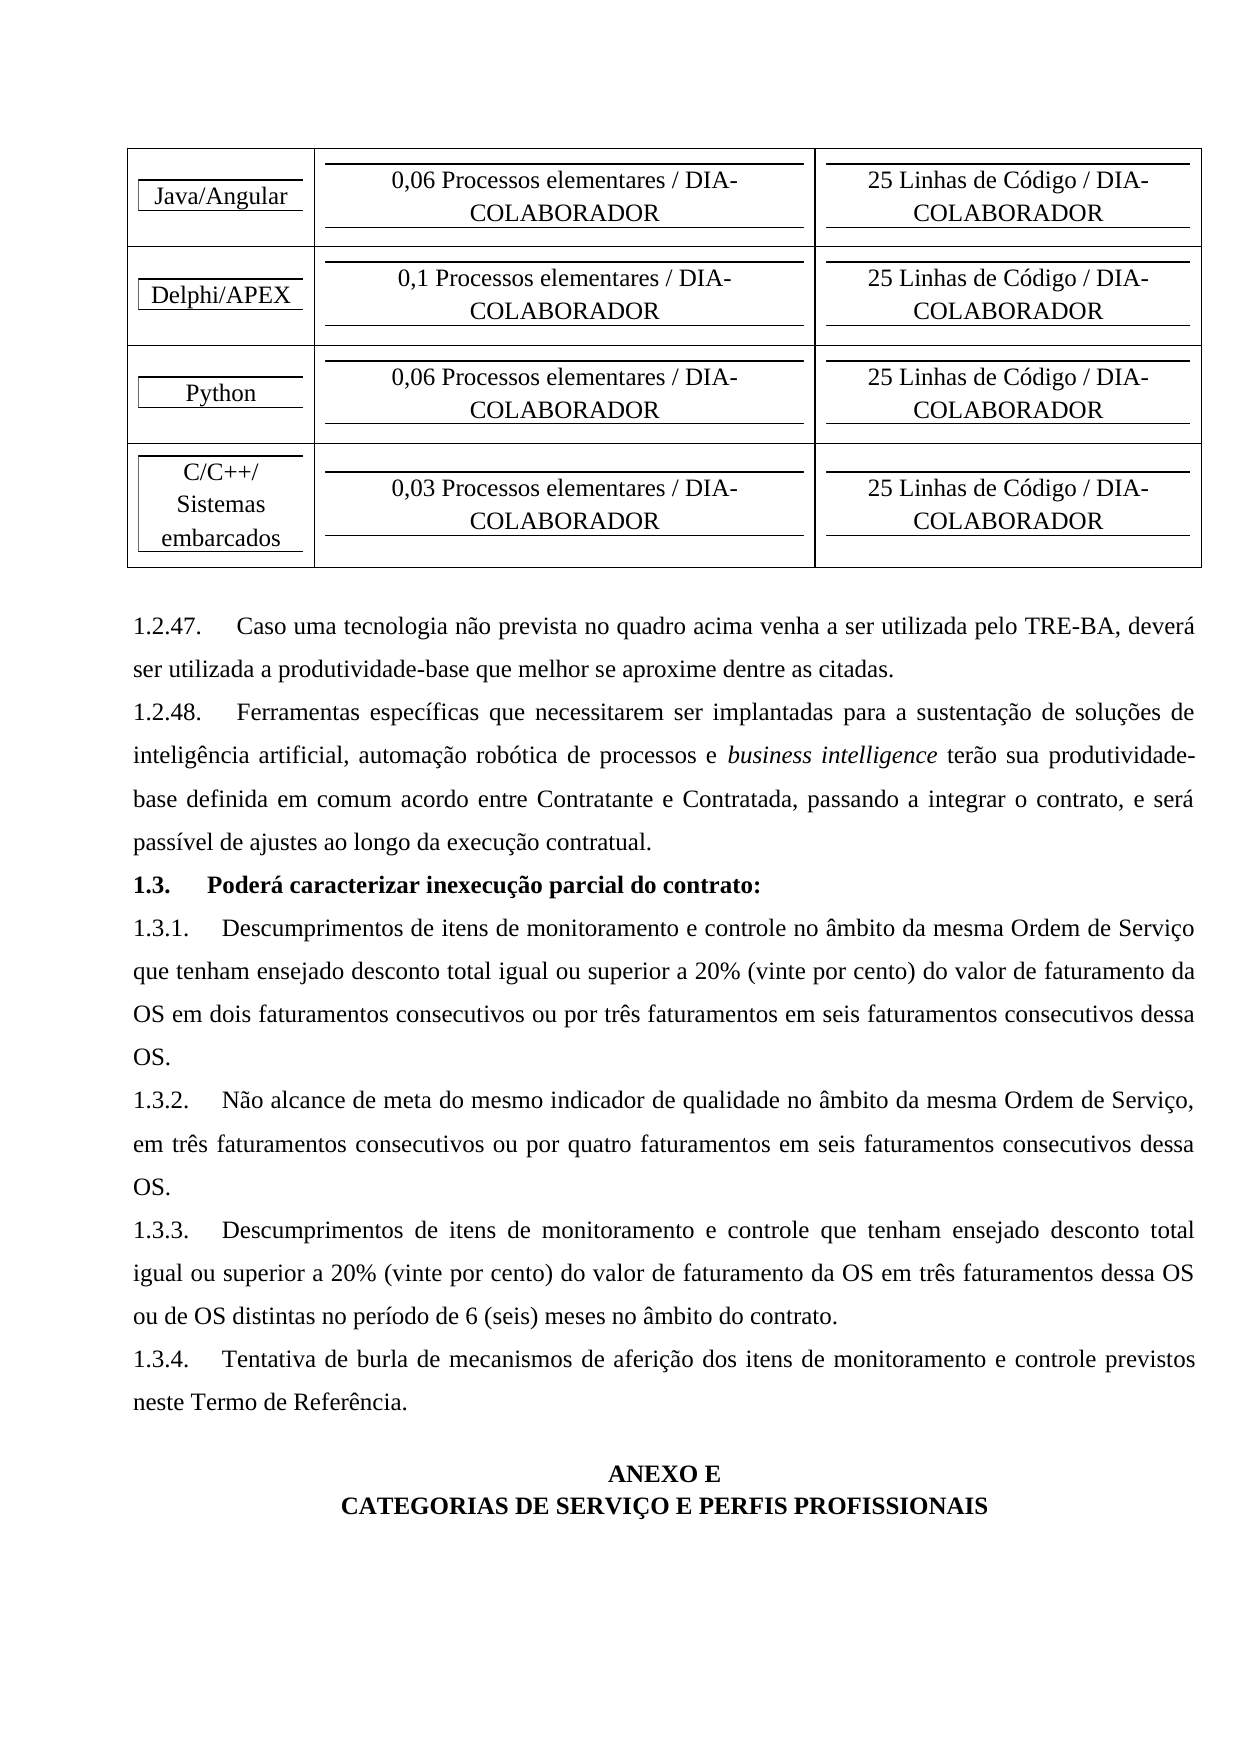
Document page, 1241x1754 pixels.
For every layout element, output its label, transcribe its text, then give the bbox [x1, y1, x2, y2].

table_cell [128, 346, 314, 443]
text CATEGORIAS DE SERVIÇO E PERFIS PROFISSIONAIS [133, 1488, 1196, 1521]
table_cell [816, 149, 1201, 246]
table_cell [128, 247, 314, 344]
list Descumprimentos de itens de monitoramento e controle no âmbito da mesma Ordem de Serviço que tenham ensejado desconto total igual ou superior a 20% (vinte por cento) do valor de faturamento da OS em dois faturamentos consecutivos ou por três faturamentos em seis faturamentos consecutivos dessa OS. [133, 913, 1196, 1071]
list Descumprimentos de itens de monitoramento e controle que tenham ensejado desconto total igual ou superior a 20% (vinte por cento) do valor de faturamento da OS em três faturamentos dessa OS ou de OS distintas no período de 6 (seis) meses no âmbito do contrato. [133, 1215, 1196, 1330]
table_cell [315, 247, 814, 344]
list Não alcance de meta do mesmo indicador de qualidade no âmbito da mesma Ordem de Serviço, em três faturamentos consecutivos ou por quatro faturamentos em seis faturamentos consecutivos dessa OS. [133, 1086, 1196, 1201]
list Caso uma tecnologia não prevista no quadro acima venha a ser utilizada pelo TRE-BA, deverá ser utilizada a produtividade-base que melhor se aproxime dentre as citadas. [133, 611, 1196, 683]
text ANEXO E [133, 1459, 1196, 1488]
list Ferramentas específicas que necessitarem ser implantadas para a sustentação de soluções de inteligência artificial, automação robótica de processos e business intelligence terão sua produtividade-base definida em comum acordo entre Contratante e Contratada, passando a integrar o contrato, e será passível de ajustes ao longo da execução contratual. [133, 697, 1196, 856]
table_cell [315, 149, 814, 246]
list Poderá caracterizar inexecução parcial do contrato: [133, 870, 1196, 899]
list Tentativa de burla de mecanismos de aferição dos itens de monitoramento e controle previstos neste Termo de Referência. [133, 1344, 1196, 1416]
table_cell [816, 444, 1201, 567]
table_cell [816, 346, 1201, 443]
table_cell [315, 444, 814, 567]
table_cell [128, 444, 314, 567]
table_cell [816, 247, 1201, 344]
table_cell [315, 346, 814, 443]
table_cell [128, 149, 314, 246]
